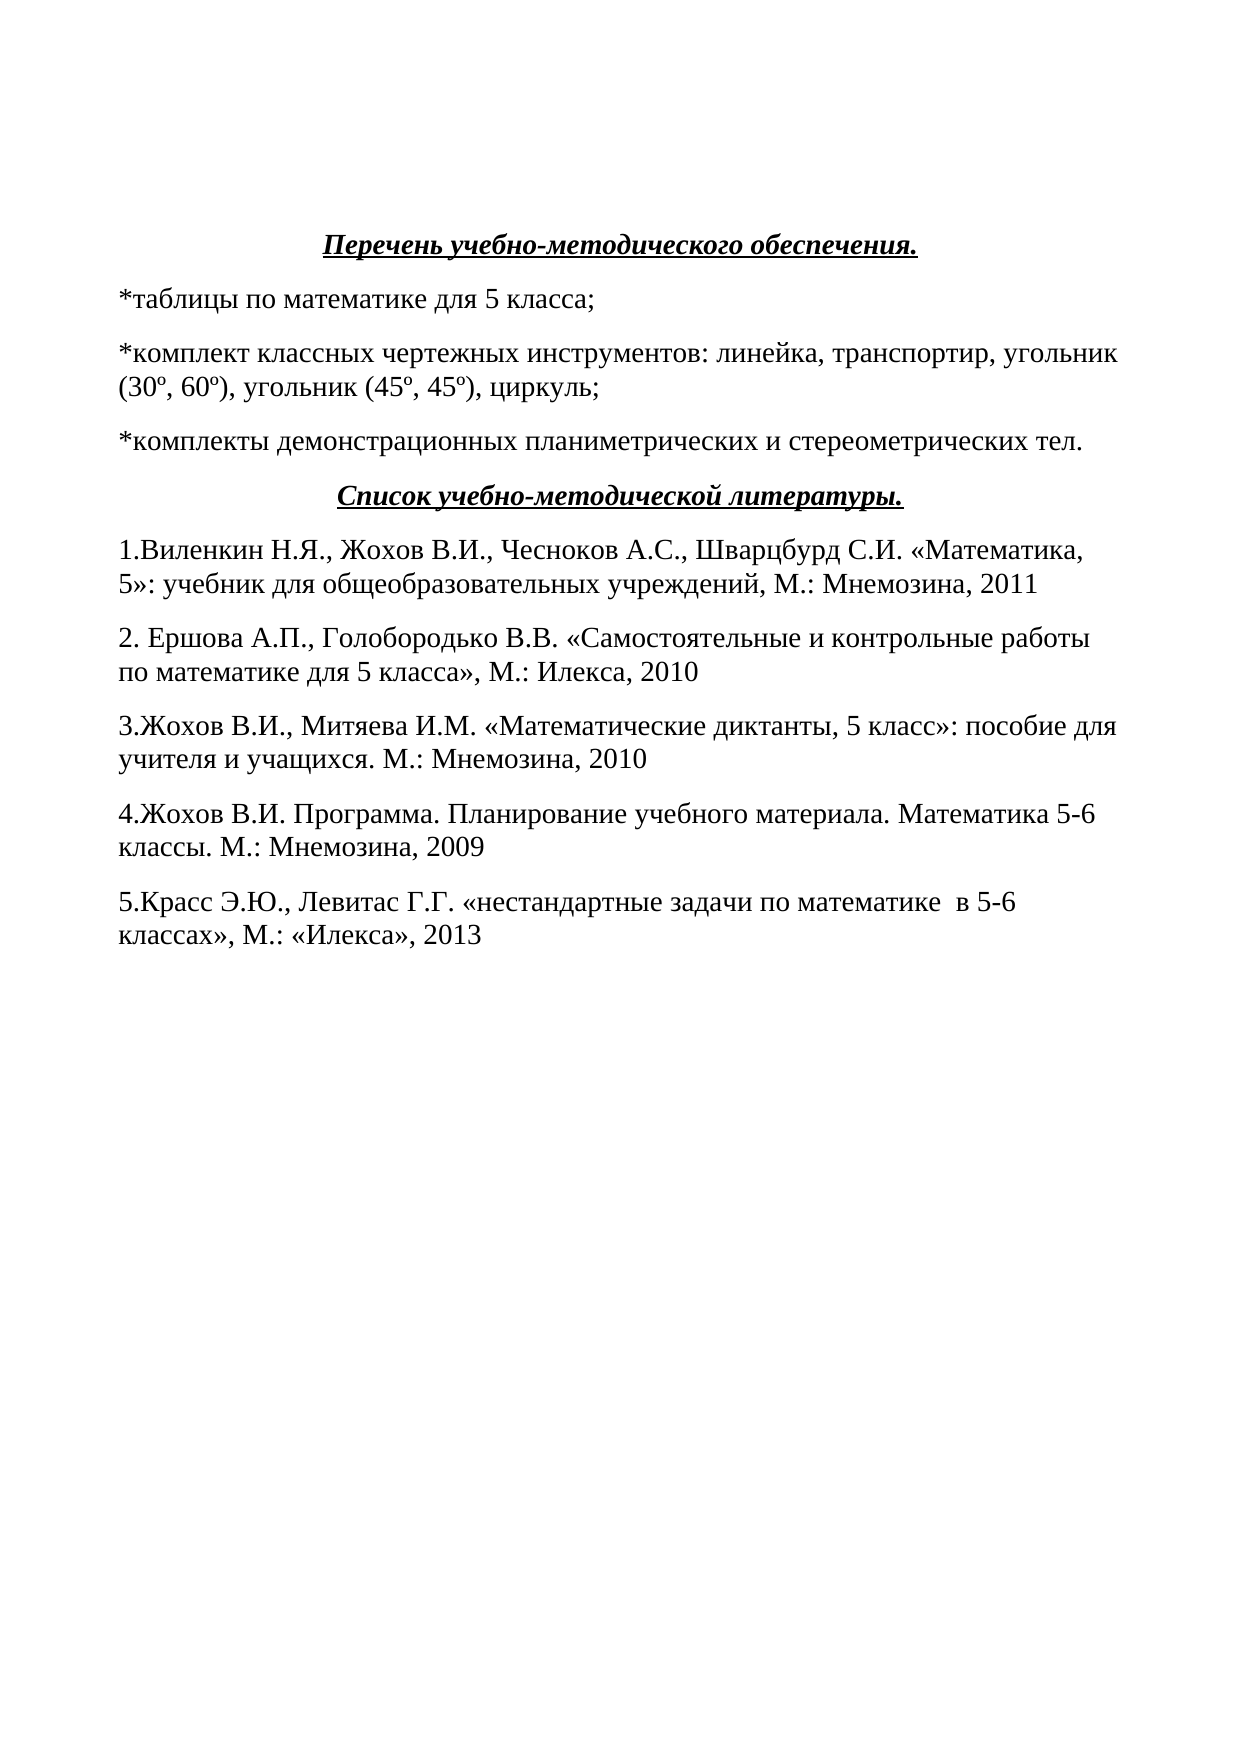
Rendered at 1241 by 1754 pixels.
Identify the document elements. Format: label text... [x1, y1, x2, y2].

text 5.Красс Э.Ю., Левитас Г.Г. «нестандартные задачи по математике в 5-6 классах», М.: «Илекса», 2013 [118, 884, 1122, 951]
text 1.Виленкин Н.Я., Жохов В.И., Чесноков А.С., Шварцбурд С.И. «Математика, 5»: учебник для общеобразовательных учреждений, М.: Мнемозина, 2011 [118, 532, 1122, 599]
text Перечень учебно-методического обеспечения. [118, 227, 1122, 260]
text *таблицы по математике для 5 класса; [118, 281, 1122, 315]
text 4.Жохов В.И. Программа. Планирование учебного материала. Математика 5-6 классы. М.: Мнемозина, 2009 [118, 796, 1122, 863]
text 2. Ершова А.П., Голобородько В.В. «Самостоятельные и контрольные работы по математике для 5 класса», М.: Илекса, 2010 [118, 620, 1122, 687]
text *комплект классных чертежных инструментов: линейка, транспортир, угольник (30º, 60º), угольник (45º, 45º), циркуль; [118, 336, 1122, 403]
text Список учебно-методической литературы. [118, 478, 1122, 511]
text 3.Жохов В.И., Митяева И.М. «Математические диктанты, 5 класс»: пособие для учителя и учащихся. М.: Мнемозина, 2010 [118, 708, 1122, 775]
text *комплекты демонстрационных планиметрических и стереометрических тел. [118, 423, 1122, 457]
